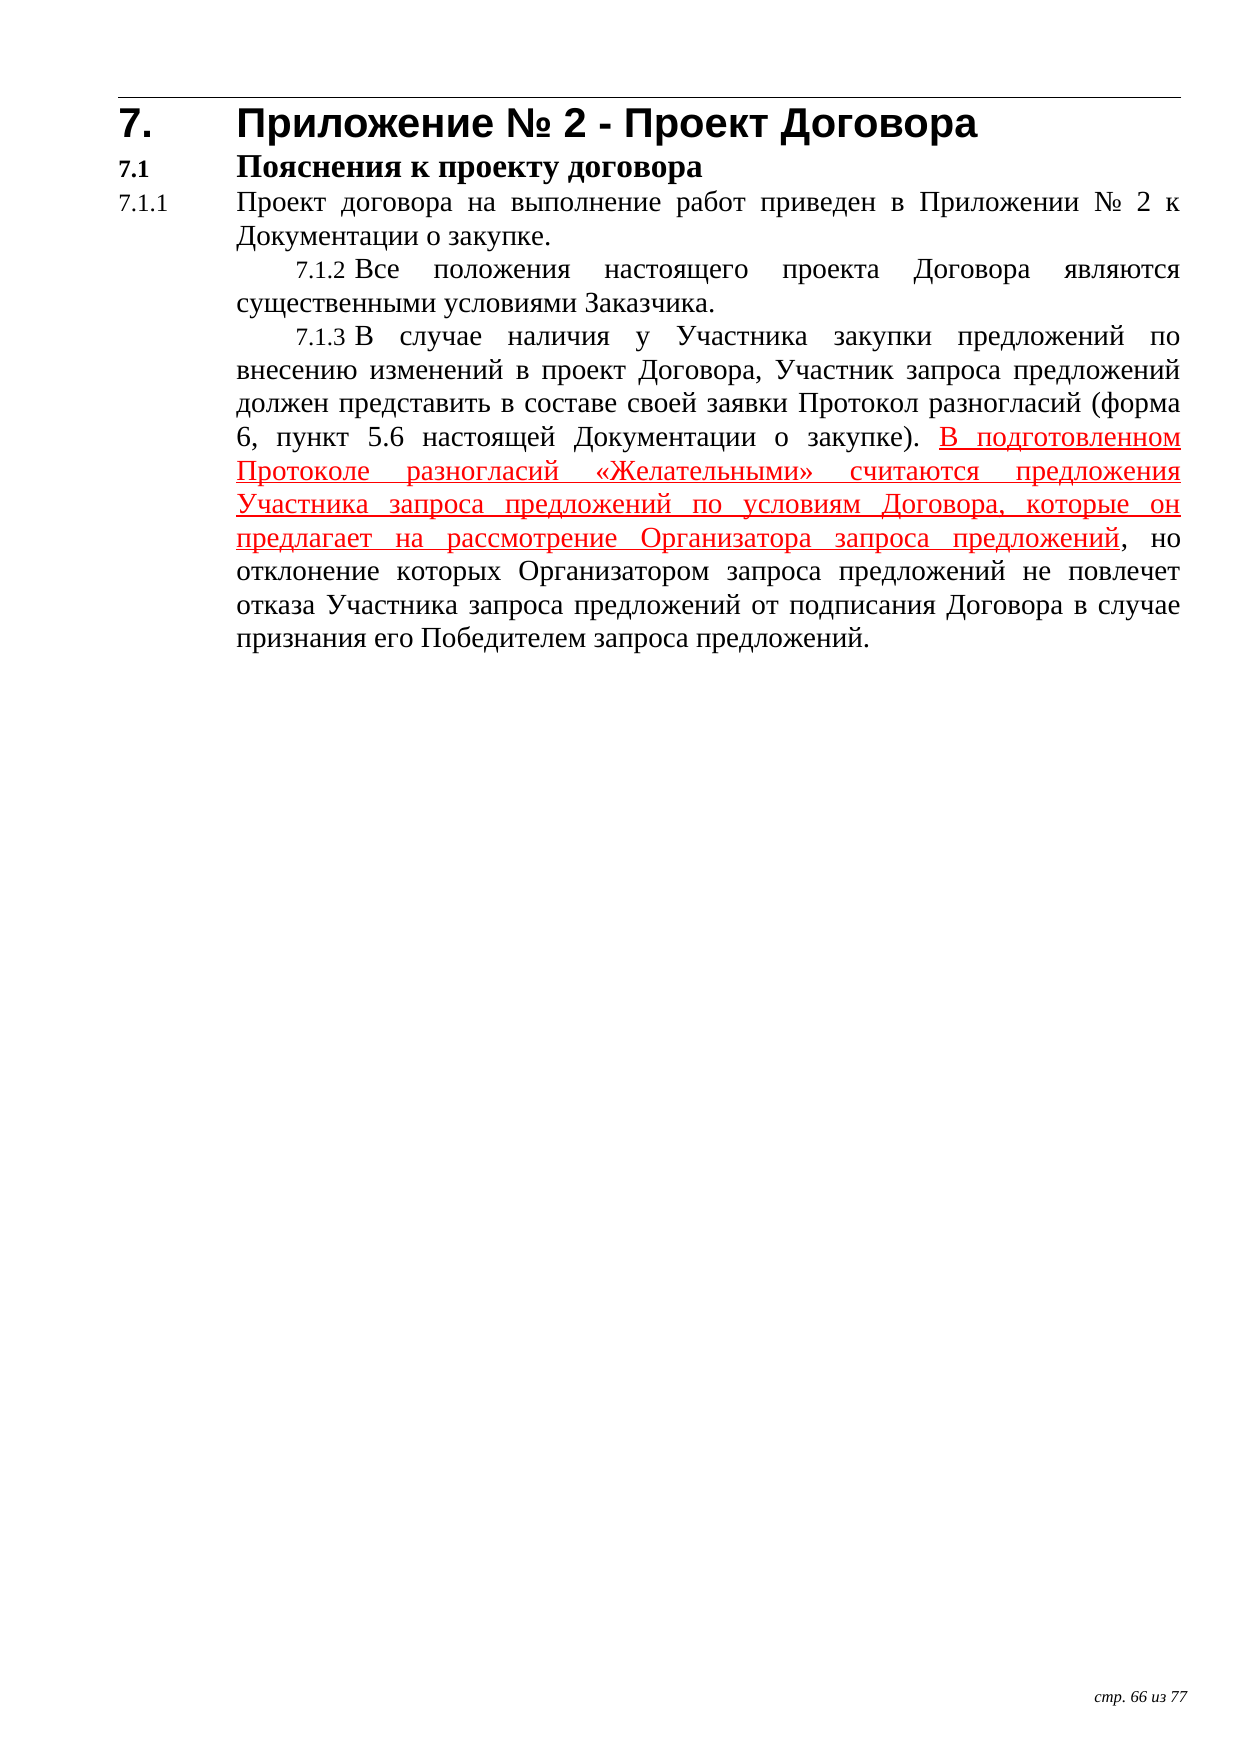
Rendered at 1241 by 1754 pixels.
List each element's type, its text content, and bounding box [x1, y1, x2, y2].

text В случае наличия у Участника закупки предложений по внесению изменений в проект Договора, Участник запроса предложений должен представить в составе своей заявки Протокол разногласий (форма 6, пункт 5.6 настоящей Документации о закупке). В подготовленном Протоколе разногласий «Желательными» считаются предложения Участника запроса предложений по условиям Договора, которые он предлагает на рассмотрение Организатора запроса предложений, но отклонение которых Организатором запроса предложений не повлечет отказа Участника запроса предложений от подписания Договора в случае признания его Победителем запроса предложений. [236, 318, 1181, 482]
subtitle Пояснения к проекту договора [118, 146, 1181, 184]
text В случае наличия у Участника закупки предложений по внесению изменений в проект Договора, Участник запроса предложений должен представить в составе своей заявки Протокол разногласий (форма 6, пункт 5.6 настоящей Документации о закупке). В подготовленном Протоколе разногласий «Желательными» считаются предложения Участника запроса предложений по условиям Договора, которые он предлагает на рассмотрение Организатора запроса предложений, но отклонение которых Организатором запроса предложений не повлечет отказа Участника запроса предложений от подписания Договора в случае признания его Победителем запроса предложений. [236, 517, 1181, 654]
list Проект договора на выполнение работ приведен в Приложении № 2 к Документации о закупке. [118, 184, 1181, 251]
text Все положения настоящего проекта Договора являются существенными условиями Заказчика. [236, 251, 1181, 318]
subtitle Приложение № 2 - Проект Договора [118, 98, 1181, 146]
